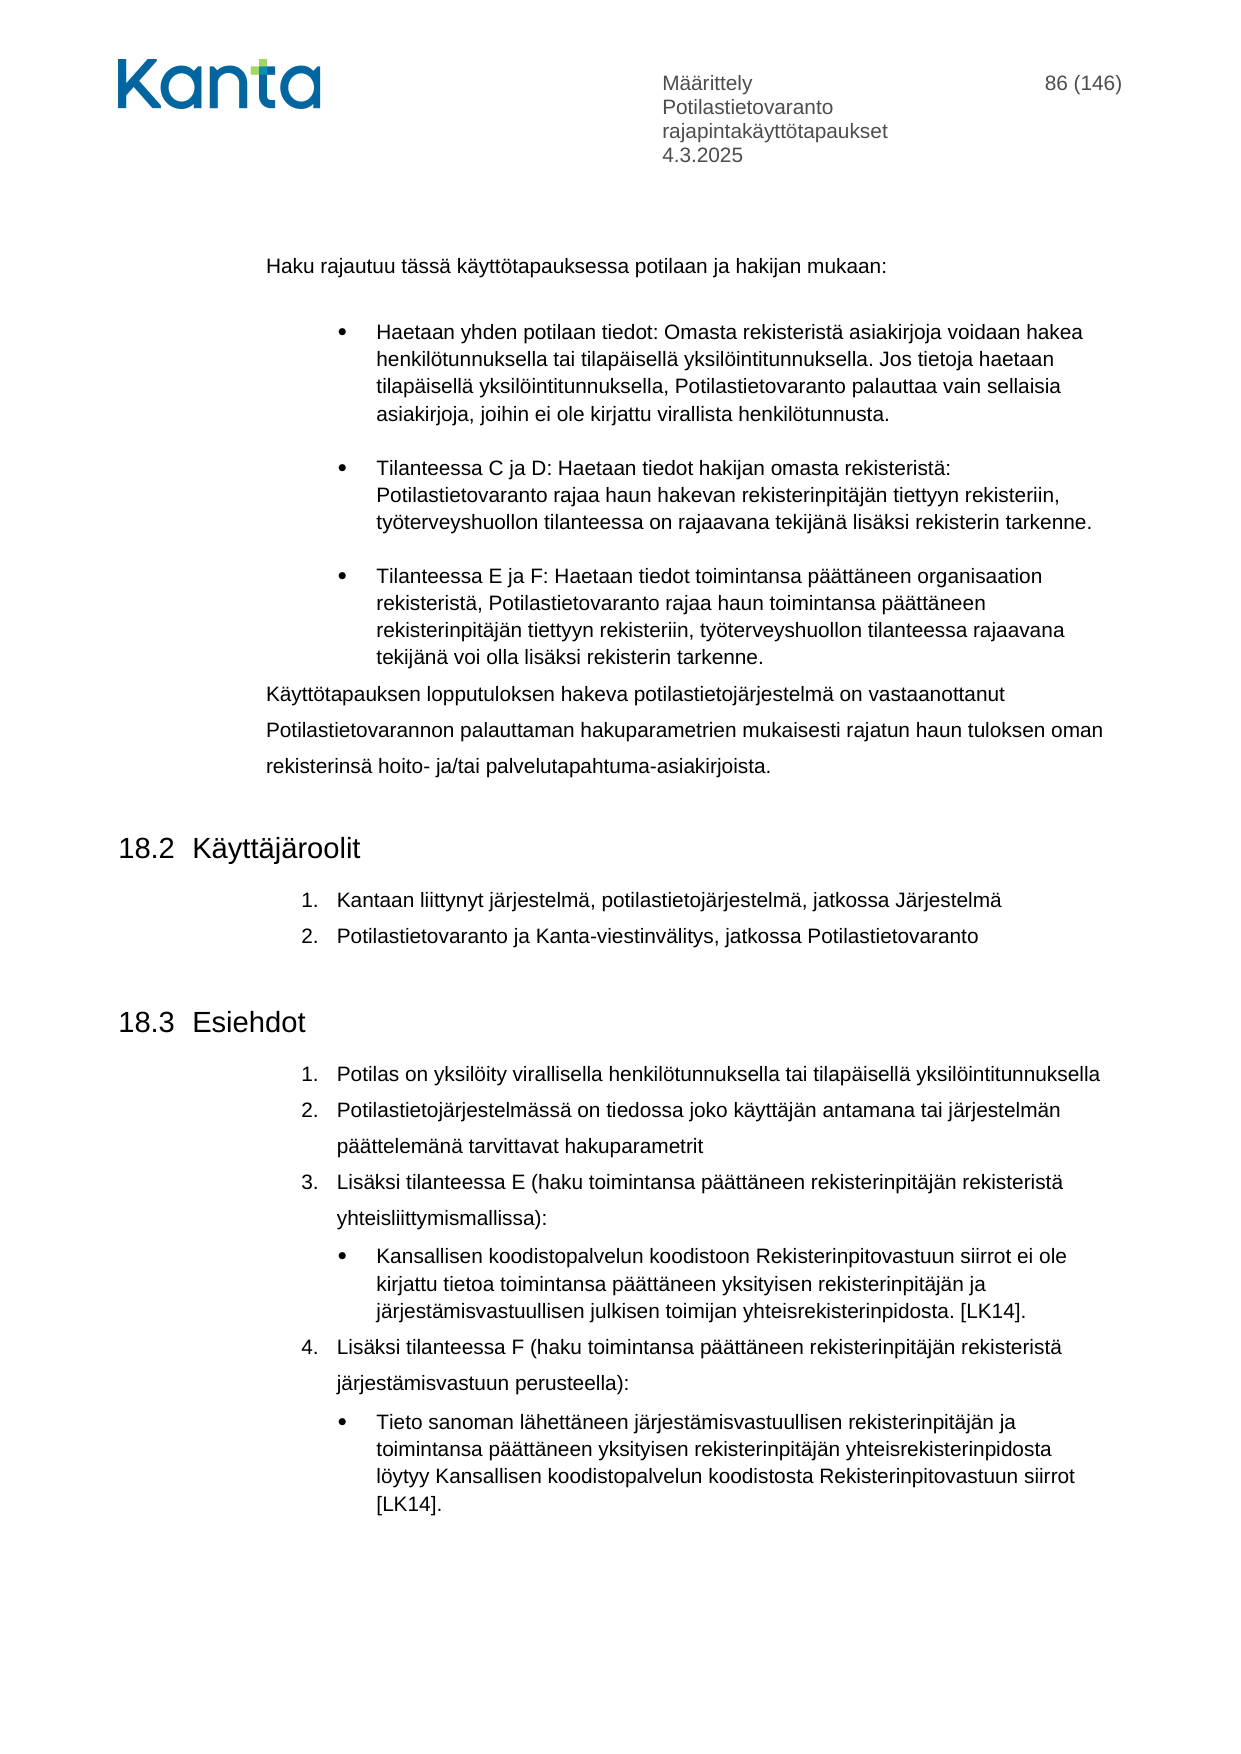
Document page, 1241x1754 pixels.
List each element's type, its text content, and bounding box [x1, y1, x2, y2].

list Tilanteessa E ja F: Haetaan tiedot toimintansa päättäneen organisaation rekisteristä, Potilastietovaranto rajaa haun toimintansa päättäneen rekisterinpitäjän tiettyyn rekisteriin, työterveyshuollon tilanteessa rajaavana tekijänä voi olla lisäksi rekisterin tarkenne. [339, 561, 1107, 669]
list Potilas on yksilöity virallisella henkilötunnuksella tai tilapäisellä yksilöintitunnuksella [301, 1062, 1107, 1086]
list Kansallisen koodistopalvelun koodistoon Rekisterinpitovastuun siirrot ei ole kirjattu tietoa toimintansa päättäneen yksityisen rekisterinpitäjän ja järjestämisvastuullisen julkisen toimijan yhteisrekisterinpidosta. [LK14]. [339, 1241, 1107, 1323]
list Potilastietojärjestelmässä on tiedossa joko käyttäjän antamana tai järjestelmän päättelemänä tarvittavat hakuparametrit [301, 1098, 1107, 1157]
list Kantaan liittynyt järjestelmä, potilastietojärjestelmä, jatkossa Järjestelmä [301, 887, 1107, 911]
text Käyttötapauksen lopputuloksen hakeva potilastietojärjestelmä on vastaanottanut Potilastietovarannon palauttaman hakuparametrien mukaisesti rajatun haun tuloksen oman rekisterinsä hoito- ja/tai palvelutapahtuma-asiakirjoista. [266, 682, 1107, 777]
list Lisäksi tilanteessa F (haku toimintansa päättäneen rekisterinpitäjän rekisteristä järjestämisvastuun perusteella): [301, 1335, 1107, 1395]
list Haetaan yhden potilaan tiedot: Omasta rekisteristä asiakirjoja voidaan hakea henkilötunnuksella tai tilapäisellä yksilöintitunnuksella. Jos tietoja haetaan tilapäisellä yksilöintitunnuksella, Potilastietovaranto palauttaa vain sellaisia asiakirjoja, joihin ei ole kirjattu virallista henkilötunnusta. [339, 317, 1107, 425]
subtitle Käyttäjäroolit [118, 831, 1107, 864]
picture [118, 59, 321, 109]
list Tieto sanoman lähettäneen järjestämisvastuullisen rekisterinpitäjän ja toimintansa päättäneen yksityisen rekisterinpitäjän yhteisrekisterinpidosta löytyy Kansallisen koodistopalvelun koodistosta Rekisterinpitovastuun siirrot [LK14]. [339, 1407, 1107, 1515]
subtitle Esiehdot [118, 1005, 1107, 1039]
list Tilanteessa C ja D: Haetaan tiedot hakijan omasta rekisteristä: Potilastietovaranto rajaa haun hakevan rekisterinpitäjän tiettyyn rekisteriin, työterveyshuollon tilanteessa on rajaavana tekijänä lisäksi rekisterin tarkenne. [339, 452, 1107, 534]
list Lisäksi tilanteessa E (haku toimintansa päättäneen rekisterinpitäjän rekisteristä yhteisliittymismallissa): [301, 1169, 1107, 1229]
list Potilastietovaranto ja Kanta-viestinvälitys, jatkossa Potilastietovaranto [301, 923, 1107, 947]
text Haku rajautuu tässä käyttötapauksessa potilaan ja hakijan mukaan: [266, 254, 1107, 278]
